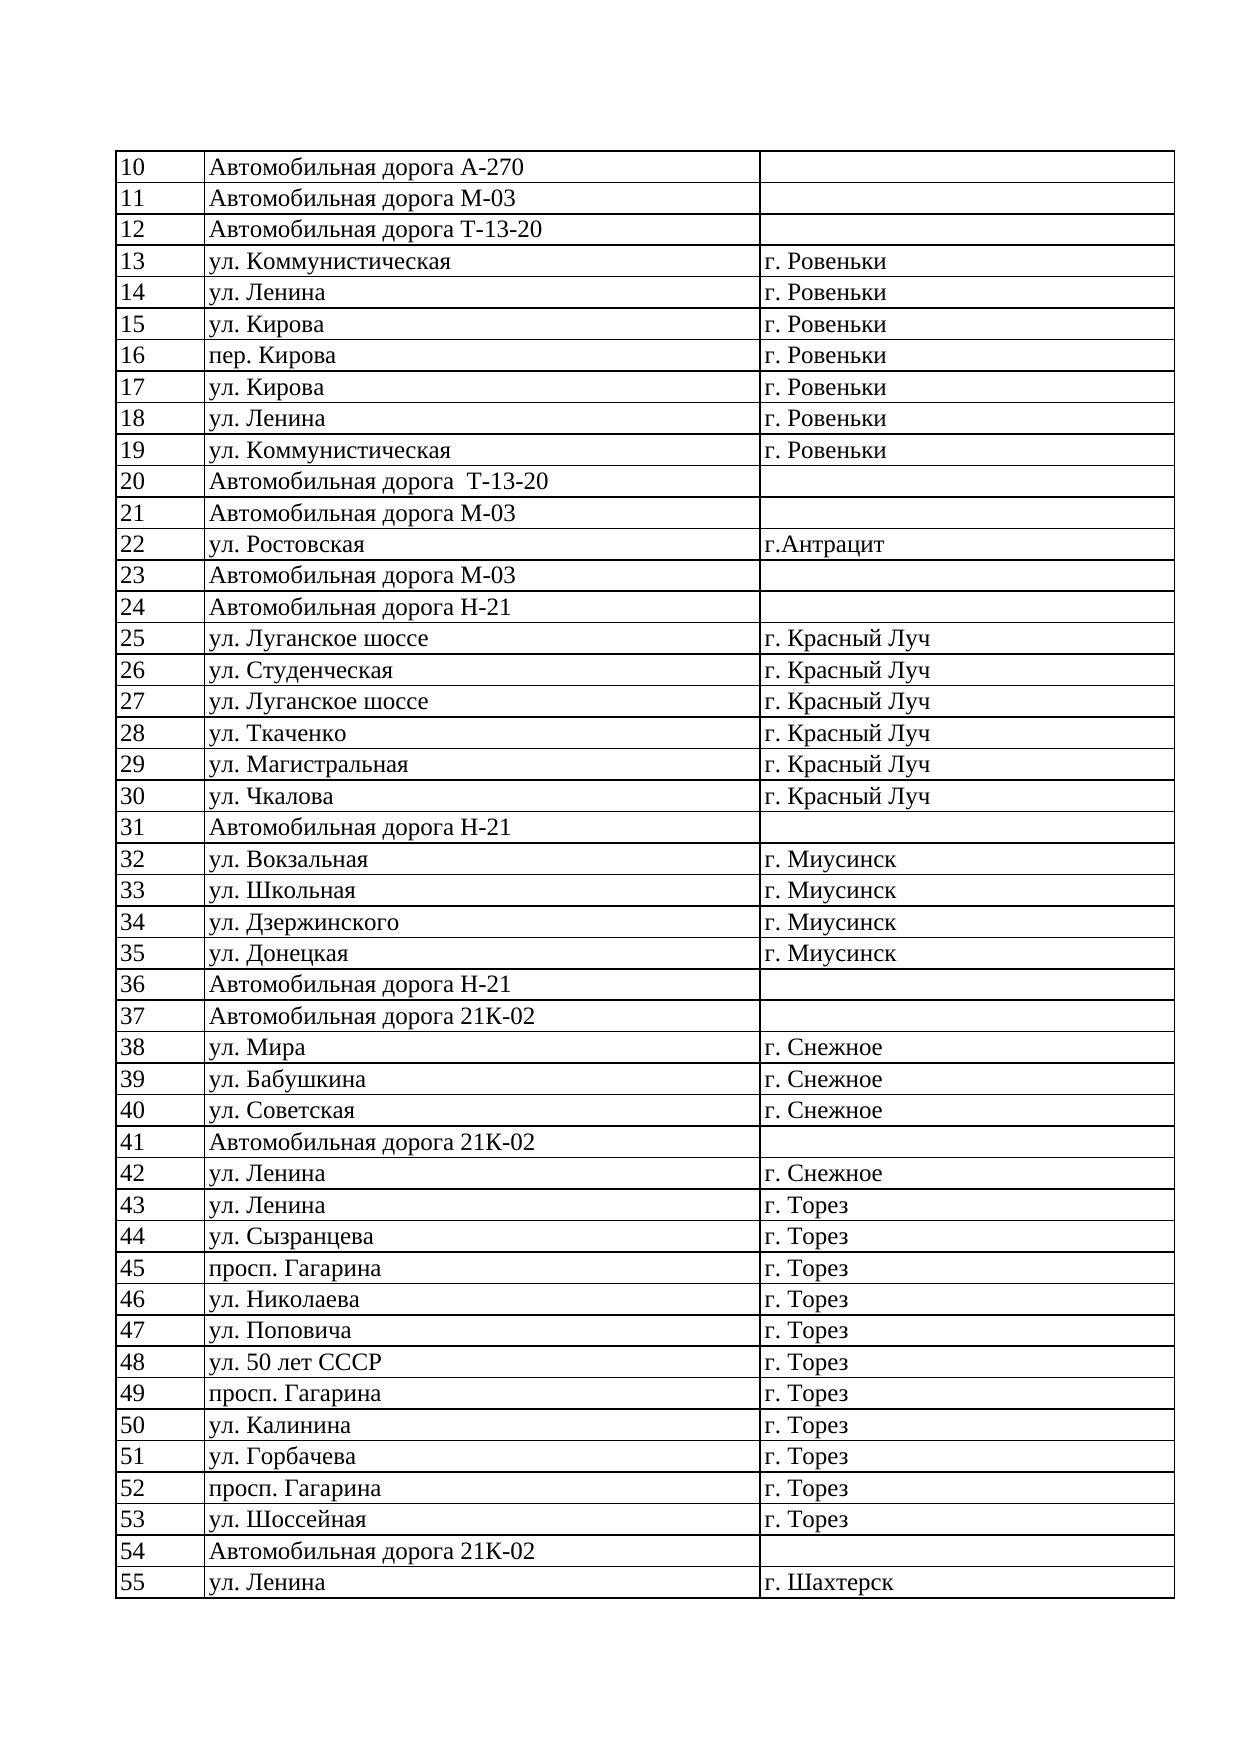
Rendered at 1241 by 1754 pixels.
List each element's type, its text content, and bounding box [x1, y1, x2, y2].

table_cell ул. Ленина [205, 277, 759, 307]
table_cell просп. Гагарина [205, 1253, 759, 1282]
table_cell г. Торез [761, 1473, 1174, 1503]
table_cell ул. Николаева [205, 1284, 759, 1314]
table_cell ул. Студенческая [205, 655, 759, 685]
table_cell Автомобильная дорога 21К-02 [205, 1536, 759, 1566]
table_cell 19 [117, 435, 204, 464]
table_cell 12 [117, 215, 204, 244]
table_cell пер. Кирова [205, 340, 759, 370]
table_cell г. Торез [761, 1316, 1174, 1345]
table_cell 29 [117, 749, 204, 779]
table_cell 48 [117, 1347, 204, 1377]
table_cell Автомобильная дорога М-03 [205, 498, 759, 527]
table_cell ул. Школьная [205, 875, 759, 905]
table_cell г. Ровеньки [761, 340, 1174, 370]
table_cell г. Миусинск [761, 938, 1174, 968]
table_cell 36 [117, 970, 204, 999]
table_cell г. Миусинск [761, 844, 1174, 873]
table_cell 15 [117, 309, 204, 339]
table_cell 41 [117, 1127, 204, 1157]
table_cell 35 [117, 938, 204, 968]
table_cell 43 [117, 1190, 204, 1219]
table_cell 18 [117, 403, 204, 433]
table_cell 44 [117, 1221, 204, 1251]
table_cell [761, 1127, 1174, 1157]
table_cell [761, 215, 1174, 244]
table_cell ул. Кирова [205, 309, 759, 339]
table_cell г. Ровеньки [761, 403, 1174, 433]
table_cell г.Антрацит [761, 529, 1174, 559]
table_cell ул. Кирова [205, 372, 759, 402]
table_cell Автомобильная дорога М-03 [205, 183, 759, 213]
table_cell 10 [117, 152, 204, 181]
table_cell [761, 498, 1174, 527]
table_cell г. Красный Луч [761, 623, 1174, 653]
table_cell 24 [117, 592, 204, 622]
table_cell г. Красный Луч [761, 749, 1174, 779]
table_cell Автомобильная дорога Н-21 [205, 970, 759, 999]
table_cell 11 [117, 183, 204, 213]
table_cell г. Красный Луч [761, 718, 1174, 748]
table_cell 51 [117, 1441, 204, 1471]
table_cell ул. Коммунистическая [205, 435, 759, 464]
table_cell 20 [117, 466, 204, 496]
table_cell Автомобильная дорога 21К-02 [205, 1127, 759, 1157]
table_cell Автомобильная дорога Н-21 [205, 812, 759, 842]
table_cell 23 [117, 561, 204, 590]
table_cell 27 [117, 686, 204, 716]
table_cell [761, 466, 1174, 496]
table_cell 28 [117, 718, 204, 748]
table_cell г. Ровеньки [761, 435, 1174, 464]
table_cell г. Снежное [761, 1158, 1174, 1188]
table_cell ул. Шоссейная [205, 1504, 759, 1534]
table_cell 40 [117, 1095, 204, 1125]
table_cell г. Миусинск [761, 875, 1174, 905]
table_cell просп. Гагарина [205, 1378, 759, 1408]
table_cell Автомобильная дорога Т-13-20 [205, 466, 759, 496]
table_cell 39 [117, 1064, 204, 1094]
table_cell г. Красный Луч [761, 655, 1174, 685]
table_cell [761, 592, 1174, 622]
table_cell Автомобильная дорога А-270 [205, 152, 759, 181]
table_cell ул. Ленина [205, 403, 759, 433]
table_cell ул. Ткаченко [205, 718, 759, 748]
table_cell 45 [117, 1253, 204, 1282]
table_cell г. Красный Луч [761, 686, 1174, 716]
table_cell Автомобильная дорога 21К-02 [205, 1001, 759, 1031]
table_cell ул. 50 лет СССР [205, 1347, 759, 1377]
table_cell г. Торез [761, 1221, 1174, 1251]
table_cell ул. Донецкая [205, 938, 759, 968]
table_cell г. Снежное [761, 1064, 1174, 1094]
table_cell 16 [117, 340, 204, 370]
table_cell ул. Мира [205, 1032, 759, 1062]
table_cell ул. Луганское шоссе [205, 623, 759, 653]
table_cell ул. Чкалова [205, 781, 759, 811]
table_cell 14 [117, 277, 204, 307]
table_cell г. Шахтерск [761, 1567, 1174, 1597]
table_cell 33 [117, 875, 204, 905]
table_cell Автомобильная дорога М-03 [205, 561, 759, 590]
table_cell ул. Луганское шоссе [205, 686, 759, 716]
table_cell 13 [117, 246, 204, 276]
table_cell [761, 812, 1174, 842]
table_cell г. Миусинск [761, 907, 1174, 936]
table_cell г. Торез [761, 1441, 1174, 1471]
table_cell г. Снежное [761, 1032, 1174, 1062]
table_cell 50 [117, 1410, 204, 1440]
table_cell [761, 183, 1174, 213]
table_cell просп. Гагарина [205, 1473, 759, 1503]
table_cell 52 [117, 1473, 204, 1503]
table_cell ул. Ленина [205, 1158, 759, 1188]
table_cell г. Ровеньки [761, 309, 1174, 339]
table_cell ул. Бабушкина [205, 1064, 759, 1094]
table_cell Автомобильная дорога Н-21 [205, 592, 759, 622]
table_cell г. Торез [761, 1284, 1174, 1314]
table_cell 55 [117, 1567, 204, 1597]
table_cell 17 [117, 372, 204, 402]
table_cell 26 [117, 655, 204, 685]
table_cell ул. Вокзальная [205, 844, 759, 873]
table_cell [761, 1001, 1174, 1031]
table_cell ул. Дзержинского [205, 907, 759, 936]
table_cell [761, 561, 1174, 590]
table_cell г. Снежное [761, 1095, 1174, 1125]
table_cell [761, 1536, 1174, 1566]
table_cell 54 [117, 1536, 204, 1566]
table_cell 25 [117, 623, 204, 653]
table_cell [761, 152, 1174, 181]
table_cell ул. Ленина [205, 1567, 759, 1597]
table_cell 46 [117, 1284, 204, 1314]
table_cell 53 [117, 1504, 204, 1534]
table_cell [761, 970, 1174, 999]
table_cell 38 [117, 1032, 204, 1062]
table_cell 37 [117, 1001, 204, 1031]
table_cell г. Торез [761, 1504, 1174, 1534]
table_cell Автомобильная дорога Т-13-20 [205, 215, 759, 244]
table_cell г. Ровеньки [761, 246, 1174, 276]
table_cell г. Торез [761, 1410, 1174, 1440]
table_cell 32 [117, 844, 204, 873]
table_cell ул. Советская [205, 1095, 759, 1125]
table_cell ул. Ростовская [205, 529, 759, 559]
table_cell г. Ровеньки [761, 277, 1174, 307]
table_cell г. Торез [761, 1190, 1174, 1219]
table_cell 22 [117, 529, 204, 559]
table_cell 31 [117, 812, 204, 842]
table_cell ул. Горбачева [205, 1441, 759, 1471]
table_cell 30 [117, 781, 204, 811]
table_cell ул. Сызранцева [205, 1221, 759, 1251]
table_cell 47 [117, 1316, 204, 1345]
table_cell 34 [117, 907, 204, 936]
table_cell 49 [117, 1378, 204, 1408]
table_cell ул. Магистральная [205, 749, 759, 779]
table_cell г. Красный Луч [761, 781, 1174, 811]
table_cell г. Торез [761, 1378, 1174, 1408]
table_cell ул. Калинина [205, 1410, 759, 1440]
table_cell ул. Поповича [205, 1316, 759, 1345]
table_cell г. Торез [761, 1253, 1174, 1282]
table_cell г. Торез [761, 1347, 1174, 1377]
table_cell ул. Коммунистическая [205, 246, 759, 276]
table_cell ул. Ленина [205, 1190, 759, 1219]
table_cell г. Ровеньки [761, 372, 1174, 402]
table_cell 21 [117, 498, 204, 527]
table_cell 42 [117, 1158, 204, 1188]
